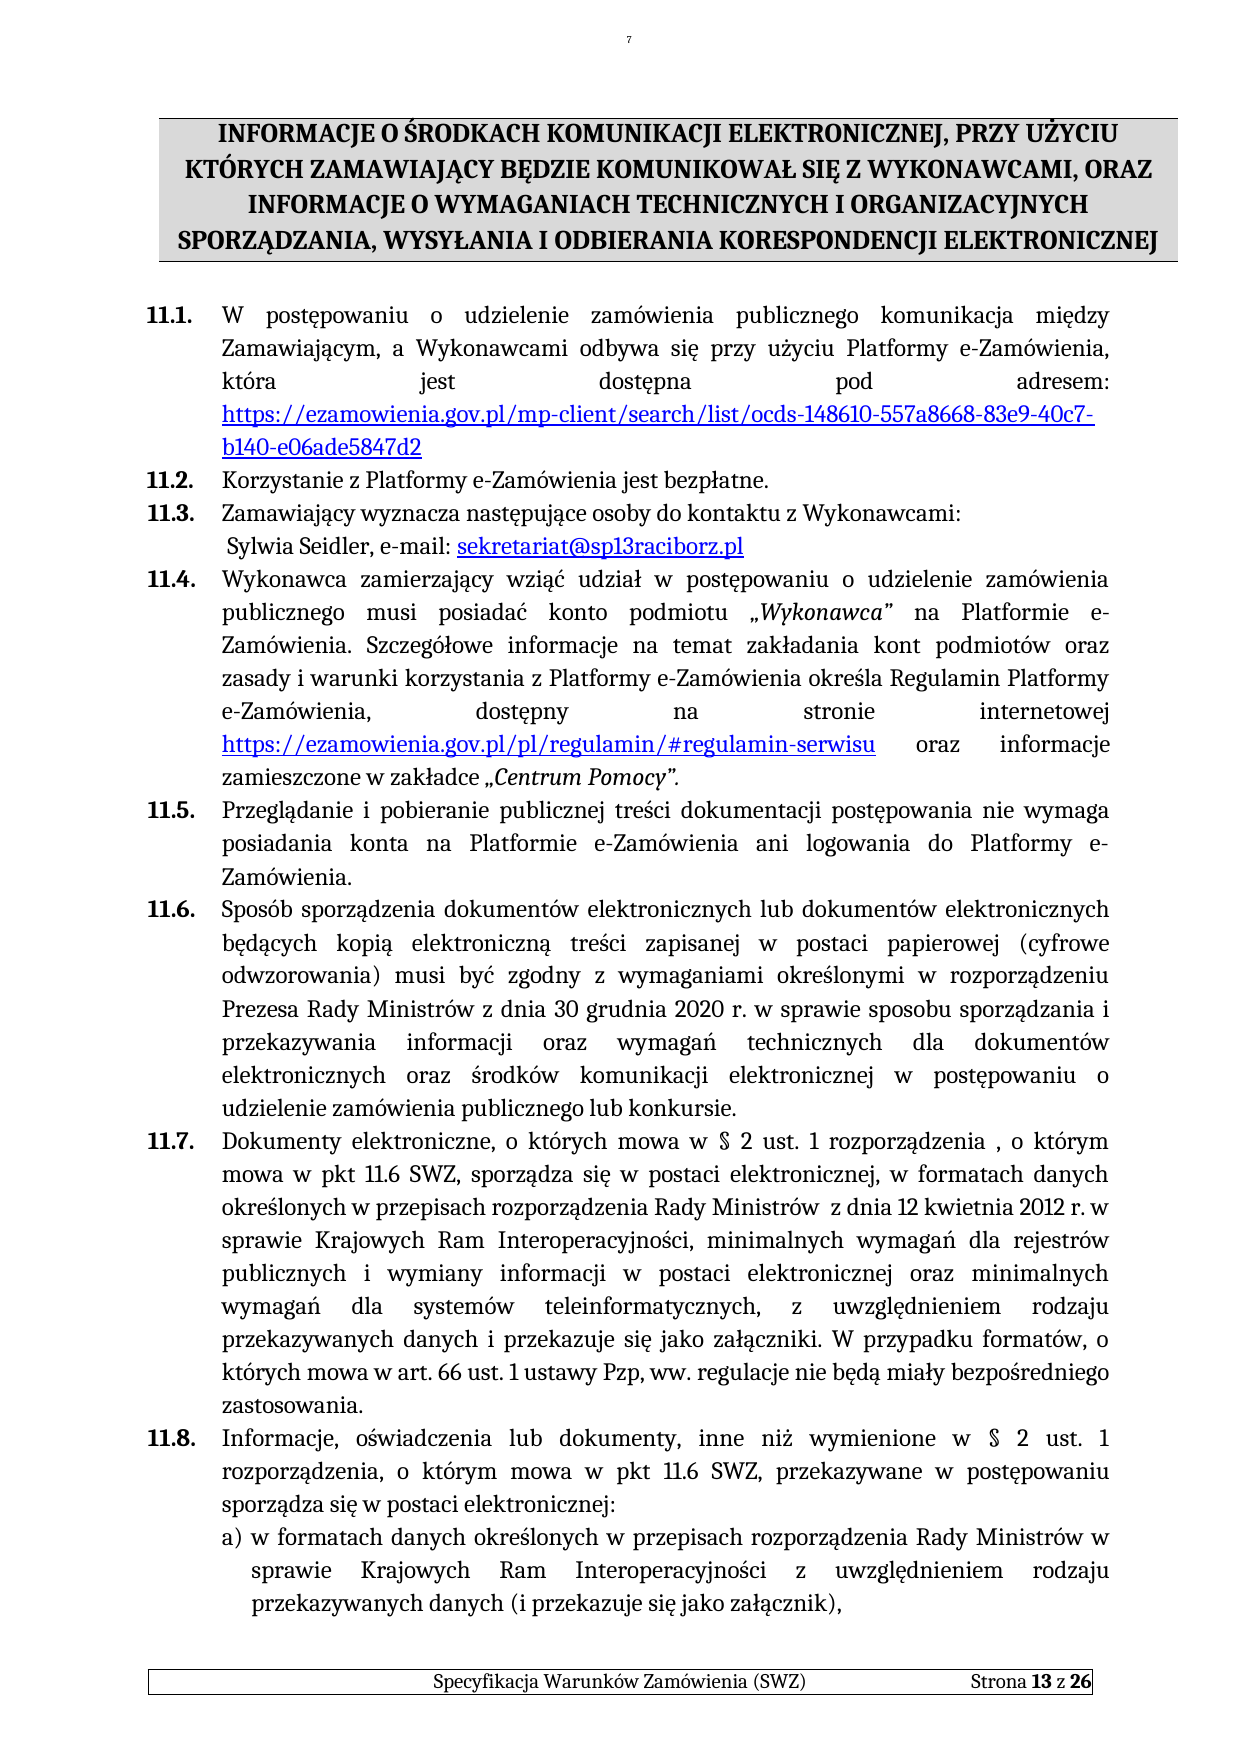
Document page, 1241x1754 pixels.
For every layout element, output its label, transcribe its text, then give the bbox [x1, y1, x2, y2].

list Dokumenty elektroniczne, o których mowa w § 2 ust. 1 rozporządzenia , o którym mowa w pkt 11.6 SWZ, sporządza się w postaci elektronicznej, w formatach danych określonych w przepisach rozporządzenia Rady Ministrów z dnia 12 kwietnia 2012 r. w sprawie Krajowych Ram Interoperacyjności, minimalnych wymagań dla rejestrów publicznych i wymiany informacji w postaci elektronicznej oraz minimalnych wymagań dla systemów teleinformatycznych, z uwzględnieniem rodzaju przekazywanych danych i przekazuje się jako załączniki. W przypadku formatów, o których mowa w art. 66 ust. 1 ustawy Pzp, ww. regulacje nie będą miały bezpośredniego zastosowania. [148, 1127, 1110, 1419]
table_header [159, 119, 1178, 261]
list Sposób sporządzenia dokumentów elektronicznych lub dokumentów elektronicznych będących kopią elektroniczną treści zapisanej w postaci papierowej (cyfrowe odwzorowania) musi być zgodny z wymaganiami określonymi w rozporządzeniu Prezesa Rady Ministrów z dnia 30 grudnia 2020 r. w sprawie sposobu sporządzania i przekazywania informacji oraz wymagań technicznych dla dokumentów elektronicznych oraz środków komunikacji elektronicznej w postępowaniu o udzielenie zamówienia publicznego lub konkursie. [148, 895, 1110, 1122]
list Zamawiający wyznacza następujące osoby do kontaktu z Wykonawcami: [148, 499, 1110, 528]
list w formatach danych określonych w przepisach rozporządzenia Rady Ministrów w sprawie Krajowych Ram Interoperacyjności z uwzględnieniem rodzaju przekazywanych danych (i przekazuje się jako załącznik), [222, 1523, 1110, 1618]
list Korzystanie z Platformy e-Zamówienia jest bezpłatne. [147, 466, 1110, 495]
list Przeglądanie i pobieranie publicznej treści dokumentacji postępowania nie wymaga posiadania konta na Platformie e-Zamówienia ani logowania do Platformy e-Zamówienia. [148, 796, 1110, 891]
list W postępowaniu o udzielenie zamówienia publicznego komunikacja między Zamawiającym, a Wykonawcami odbywa się przy użyciu Platformy e-Zamówienia, która jest dostępna pod adresem: https://ezamowienia.gov.pl/mp-client/search/list/ocds-148610-557a8668-83e9-40c7-b140-e06ade5847d2 [147, 301, 1110, 462]
list Sylwia Seidler, e-mail: sekretariat@sp13raciborz.pl [222, 532, 1110, 561]
list Wykonawca zamierzający wziąć udział w postępowaniu o udzielenie zamówienia publicznego musi posiadać konto podmiotu „Wykonawca” na Platformie e-Zamówienia. Szczegółowe informacje na temat zakładania kont podmiotów oraz zasady i warunki korzystania z Platformy e-Zamówienia określa Regulamin Platformy e-Zamówienia, dostępny na stronie internetowej https://ezamowienia.gov.pl/pl/regulamin/#regulamin-serwisu oraz informacje zamieszczone w zakładce „Centrum Pomocy”. [148, 565, 1110, 792]
list Informacje, oświadczenia lub dokumenty, inne niż wymienione w § 2 ust. 1 rozporządzenia, o którym mowa w pkt 11.6 SWZ, przekazywane w postępowaniu sporządza się w postaci elektronicznej: [148, 1424, 1110, 1518]
